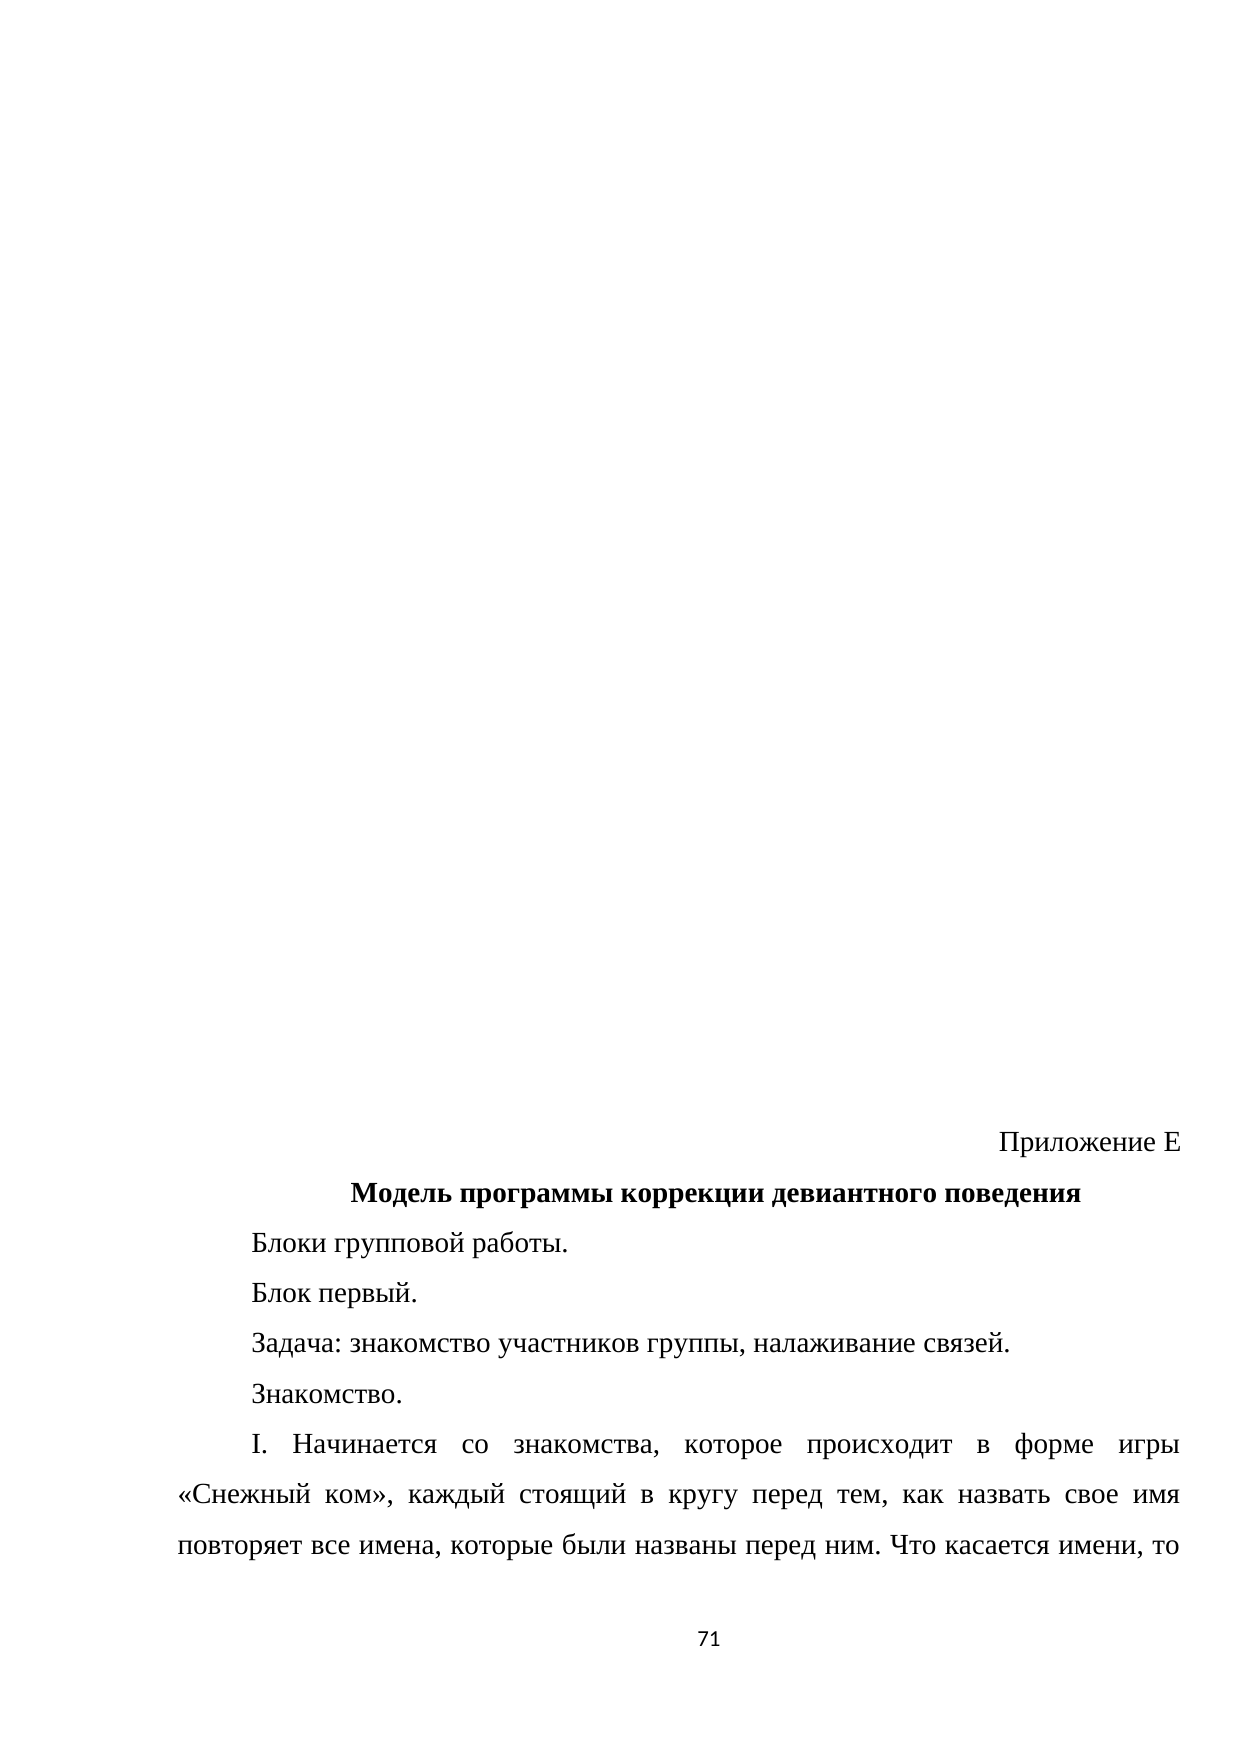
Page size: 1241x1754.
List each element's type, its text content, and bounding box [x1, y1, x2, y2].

text Блок первый. [177, 1275, 1181, 1309]
text Блоки групповой работы. [177, 1225, 1181, 1258]
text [177, 1426, 1181, 1560]
text Задача: знакомство участников группы, налаживание связей. [177, 1326, 1181, 1359]
text Знакомство. [177, 1376, 1181, 1409]
text Приложение Е [177, 1124, 1181, 1158]
text Модель программы коррекции девиантного поведения [177, 1175, 1181, 1208]
